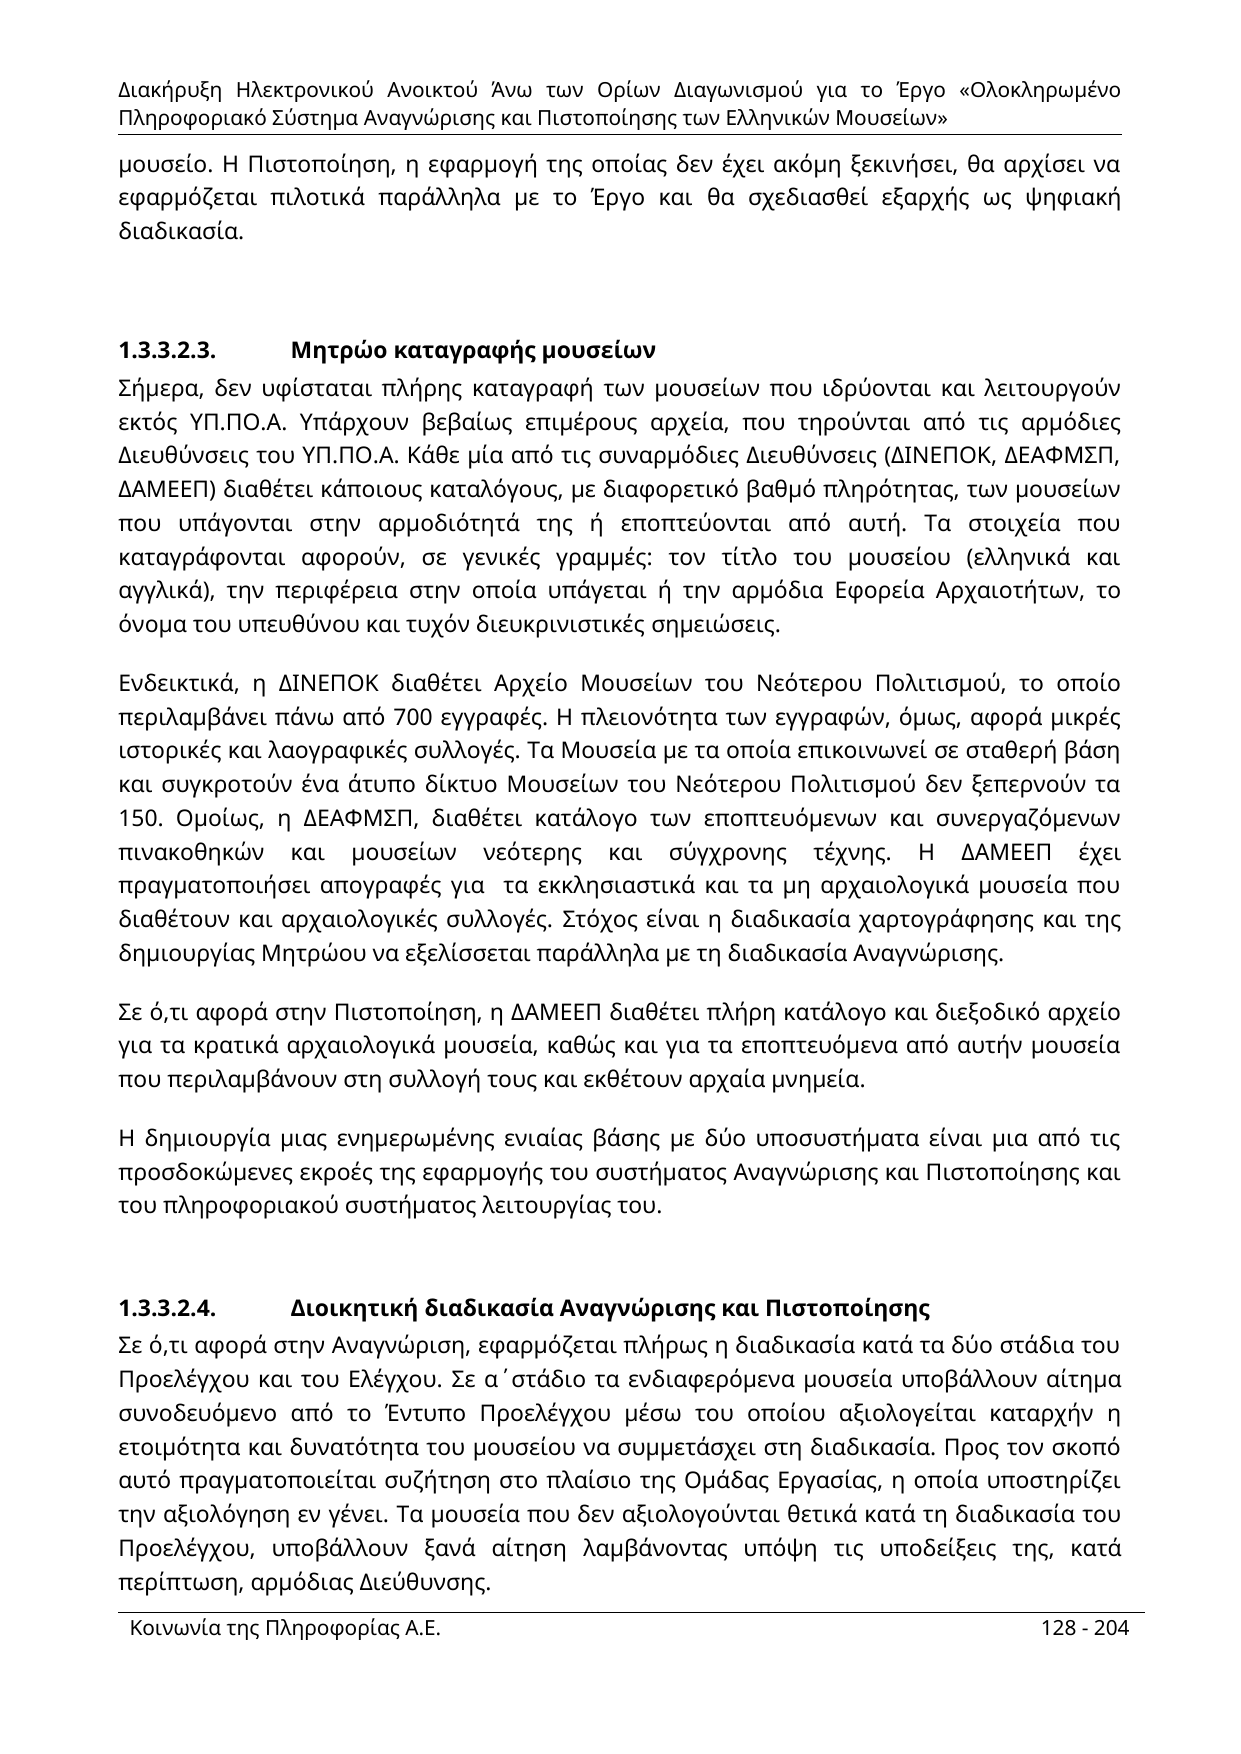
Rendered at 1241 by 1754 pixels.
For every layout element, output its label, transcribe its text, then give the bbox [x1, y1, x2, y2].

text Σε ό,τι αφορά στην Πιστοποίηση, η ΔΑΜΕΕΠ διαθέτει πλήρη κατάλογο και διεξοδικό αρχείο για τα κρατικά αρχαιολογικά μουσεία, καθώς και για τα εποπτευόμενα από αυτήν μουσεία που περιλαμβάνουν στη συλλογή τους και εκθέτουν αρχαία μνημεία. [118, 996, 1122, 1094]
subtitle Μητρώο καταγραφής μουσείων [118, 334, 1122, 366]
text Η δημιουργία μιας ενημερωμένης ενιαίας βάσης με δύο υποσυστήματα είναι μια από τις προσδοκώμενες εκροές της εφαρμογής του συστήματος Αναγνώρισης και Πιστοποίησης και του πληροφοριακού συστήματος λειτουργίας του. [118, 1122, 1122, 1221]
text Σε ό,τι αφορά στην Αναγνώριση, εφαρμόζεται πλήρως η διαδικασία κατά τα δύο στάδια του Προελέγχου και του Ελέγχου. Σε α΄στάδιο τα ενδιαφερόμενα μουσεία υποβάλλουν αίτημα συνοδευόμενο από το Έντυπο Προελέγχου μέσω του οποίου αξιολογείται καταρχήν η ετοιμότητα και δυνατότητα του μουσείου να συμμετάσχει στη διαδικασία. Προς τον σκοπό αυτό πραγματοποιείται συζήτηση στο πλαίσιο της Ομάδας Εργασίας, η οποία υποστηρίζει την αξιολόγηση εν γένει. Τα μουσεία που δεν αξιολογούνται θετικά κατά τη διαδικασία του Προελέγχου, υποβάλλουν ξανά αίτηση λαμβάνοντας υπόψη τις υποδείξεις της, κατά περίπτωση, αρμόδιας Διεύθυνσης. [118, 1329, 1122, 1597]
subtitle Διοικητική διαδικασία Αναγνώρισης και Πιστοποίησης [118, 1292, 1122, 1323]
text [118, 147, 1122, 246]
text Ενδεικτικά, η ΔΙΝΕΠΟΚ διαθέτει Αρχείο Μουσείων του Νεότερου Πολιτισμού, το οποίο περιλαμβάνει πάνω από 700 εγγραφές. Η πλειονότητα των εγγραφών, όμως, αφορά μικρές ιστορικές και λαογραφικές συλλογές. Τα Μουσεία με τα οποία επικοινωνεί σε σταθερή βάση και συγκροτούν ένα άτυπο δίκτυο Μουσείων του Νεότερου Πολιτισμού δεν ξεπερνούν τα 150. Ομοίως, η ΔΕΑΦΜΣΠ, διαθέτει κατάλογο των εποπτευόμενων και συνεργαζόμενων πινακοθηκών και μουσείων νεότερης και σύγχρονης τέχνης. Η ΔΑΜΕΕΠ έχει πραγματοποιήσει απογραφές για τα εκκλησιαστικά και τα μη αρχαιολογικά μουσεία που διαθέτουν και αρχαιολογικές συλλογές. Στόχος είναι η διαδικασία χαρτογράφησης και της δημιουργίας Μητρώου να εξελίσσεται παράλληλα με τη διαδικασία Αναγνώρισης. [118, 667, 1122, 968]
text Σήμερα, δεν υφίσταται πλήρης καταγραφή των μουσείων που ιδρύονται και λειτουργούν εκτός ΥΠ.ΠΟ.Α. Υπάρχουν βεβαίως επιμέρους αρχεία, που τηρούνται από τις αρμόδιες Διευθύνσεις του ΥΠ.ΠΟ.Α. Κάθε μία από τις συναρμόδιες Διευθύνσεις (ΔΙΝΕΠΟΚ, ΔΕΑΦΜΣΠ, ΔΑΜΕΕΠ) διαθέτει κάποιους καταλόγους, με διαφορετικό βαθμό πληρότητας, των μουσείων που υπάγονται στην αρμοδιότητά της ή εποπτεύονται από αυτή. Τα στοιχεία που καταγράφονται αφορούν, σε γενικές γραμμές: τον τίτλο του μουσείου (ελληνικά και αγγλικά), την περιφέρεια στην οποία υπάγεται ή την αρμόδια Εφορεία Αρχαιοτήτων, το όνομα του υπευθύνου και τυχόν διευκρινιστικές σημειώσεις. [118, 372, 1122, 639]
